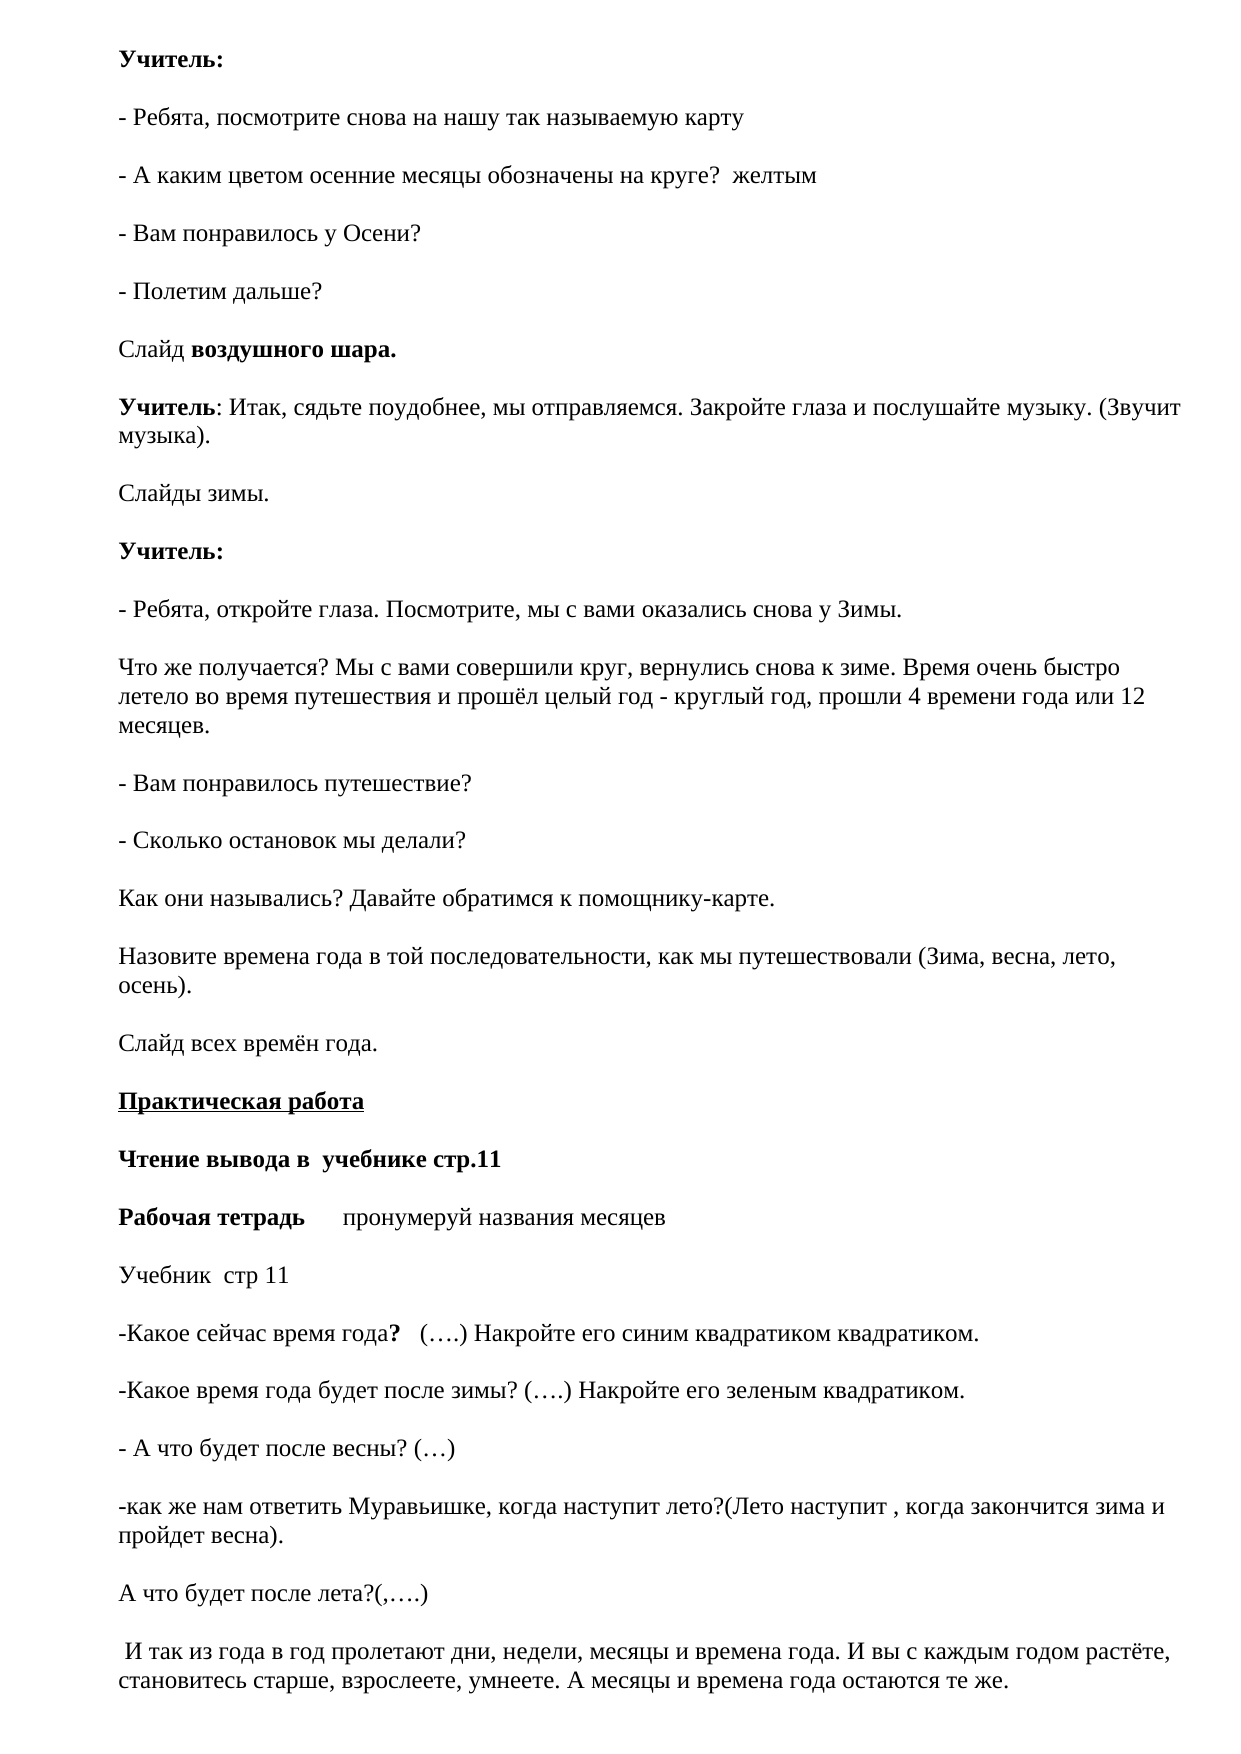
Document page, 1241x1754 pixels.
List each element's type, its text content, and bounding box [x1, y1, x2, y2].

text Назовите времена года в той последовательности, как мы путешествовали (Зима, весна, лето, осень). [118, 941, 1181, 999]
text - А что будет после весны? (…) [118, 1433, 1181, 1462]
text А что будет после лета?(,….) [118, 1578, 1181, 1607]
text - Ребята, посмотрите снова на нашу так называемую карту [118, 102, 1181, 131]
text Слайд всех времён года. [118, 1028, 1181, 1057]
text - А каким цветом осенние месяцы обозначены на круге? желтым [118, 160, 1181, 189]
text Учитель: [118, 536, 1181, 565]
text Практическая работа [118, 1086, 1181, 1115]
text - Полетим дальше? [118, 276, 1181, 305]
text Слайд воздушного шара. [118, 334, 1181, 363]
text Рабочая тетрадь пронумеруй названия месяцев [118, 1202, 1181, 1231]
text - Вам понравилось путешествие? [118, 768, 1181, 796]
text Как они назывались? Давайте обратимся к помощнику-карте. [118, 883, 1181, 912]
text - Вам понравилось у Осени? [118, 218, 1181, 247]
text И так из года в год пролетают дни, недели, месяцы и времена года. И вы с каждым годом растёте, становитесь старше, взрослеете, умнеете. А месяцы и времена года остаются те же. [118, 1636, 1181, 1693]
text Чтение вывода в учебнике стр.11 [118, 1144, 1181, 1173]
text Учитель: Итак, сядьте поудобнее, мы отправляемся. Закройте глаза и послушайте музыку. (Звучит музыка). [118, 392, 1181, 449]
text Что же получается? Мы с вами совершили круг, вернулись снова к зиме. Время очень быстро летело во время путешествия и прошёл целый год - круглый год, прошли 4 времени года или 12 месяцев. [118, 652, 1181, 738]
text -Какое сейчас время года? (….) Накройте его синим квадратиком квадратиком. [118, 1318, 1181, 1346]
text -Какое время года будет после зимы? (….) Накройте его зеленым квадратиком. [118, 1376, 1181, 1404]
text - Ребята, откройте глаза. Посмотрите, мы с вами оказались снова у Зимы. [118, 594, 1181, 623]
text Слайды зимы. [118, 478, 1181, 507]
text Учитель: [118, 44, 1181, 73]
text - Сколько остановок мы делали? [118, 826, 1181, 854]
text -как же нам ответить Муравьишке, когда наступит лето?(Лето наступит , когда закончится зима и пройдет весна). [118, 1491, 1181, 1549]
text Учебник стр 11 [118, 1260, 1181, 1288]
